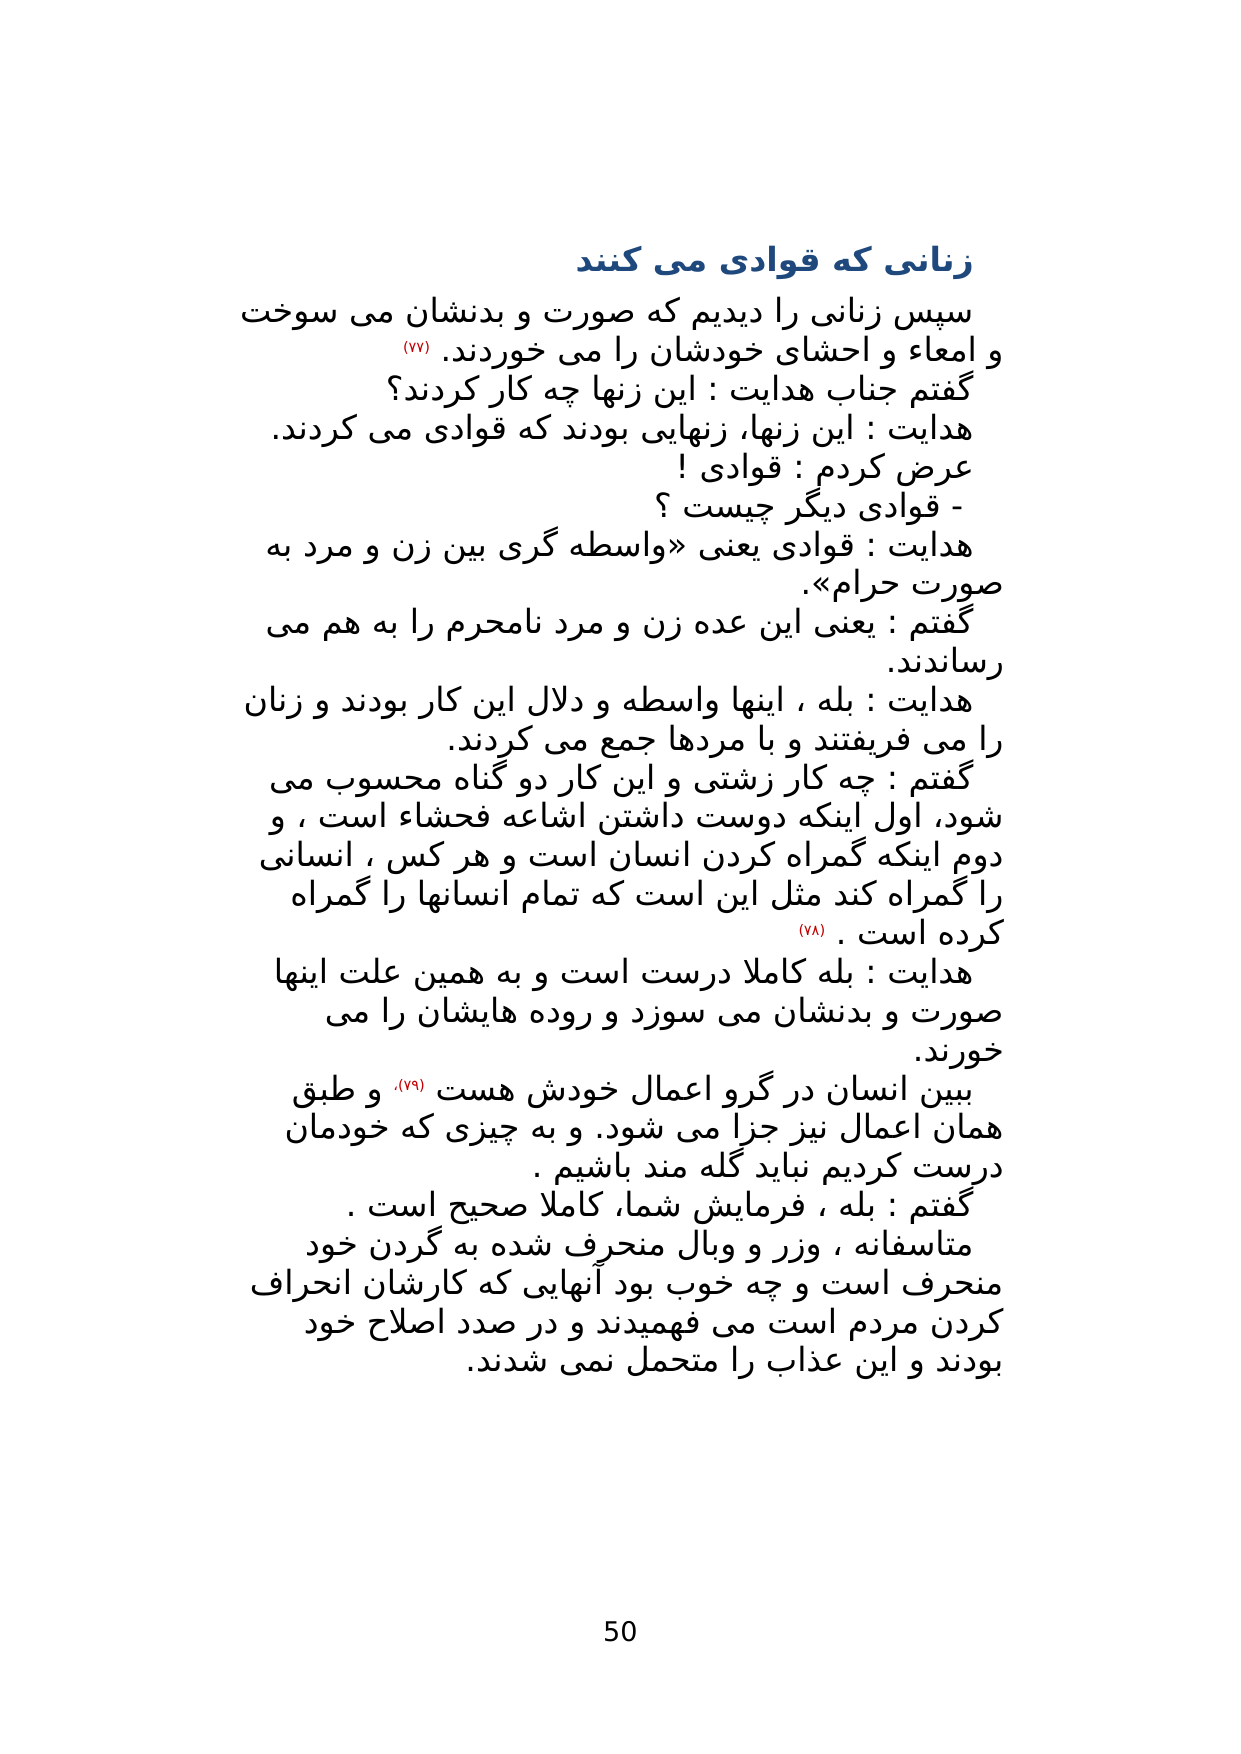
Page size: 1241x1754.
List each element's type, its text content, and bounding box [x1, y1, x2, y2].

text ببين انسان در گرو اعمال خودش هست (٧٩)، و طبق همان اعمال نيز جزا مى شود. و به چيزى كه خودمان درست كرديم نبايد گله مند باشيم . [236, 1069, 1004, 1186]
text گفتم : بله ، فرمايش شما، كاملا صحيح است . [236, 1186, 1004, 1224]
text گفتم : يعنى اين عده زن و مرد نامحرم را به هم مى رساندند. [236, 603, 1004, 680]
text هدايت : اين زنها، زنهايى بودند كه قوادى مى كردند. [236, 408, 1004, 447]
text عرض كردم : قوادى ! [236, 447, 1004, 486]
subtitle زنانى كه قوادى مى كنند [236, 241, 1004, 279]
text هدايت : بله كاملا درست است و به همين علت اينها صورت و بدنشان مى سوزد و روده هايشان را مى خورند. [236, 952, 1004, 1069]
text متاسفانه ، وزر و وبال منحرف شده به گردن خود منحرف است و چه خوب بود آنهايى كه كارشان انحراف كردن مردم است مى فهميدند و در صدد اصلاح خود بودند و اين عذاب را متحمل نمى شدند. [236, 1224, 1004, 1380]
text گفتم جناب هدايت : اين زنها چه كار كردند؟ [236, 369, 1004, 408]
text گفتم : چه كار زشتى و اين كار دو گناه محسوب مى شود، اول اينكه دوست داشتن اشاعه فحشاء است ، و دوم اينكه گمراه كردن انسان است و هر كس ، انسانى را گمراه كند مثل اين است كه تمام انسانها را گمراه كرده است . (٧٨) [236, 758, 1004, 952]
text هدايت : قوادى يعنى «واسطه گرى بين زن و مرد به صورت حرام». [236, 525, 1004, 603]
text سپس زنانى را ديديم كه صورت و بدنشان مى سوخت و امعاء و احشاى خودشان را مى خوردند. (٧٧) [236, 292, 1004, 369]
text هدايت : بله ، اينها واسطه و دلال اين كار بودند و زنان را مى فريفتند و با مردها جمع مى كردند. [236, 680, 1004, 758]
text - قوادى ديگر چيست ؟ [236, 486, 1004, 525]
